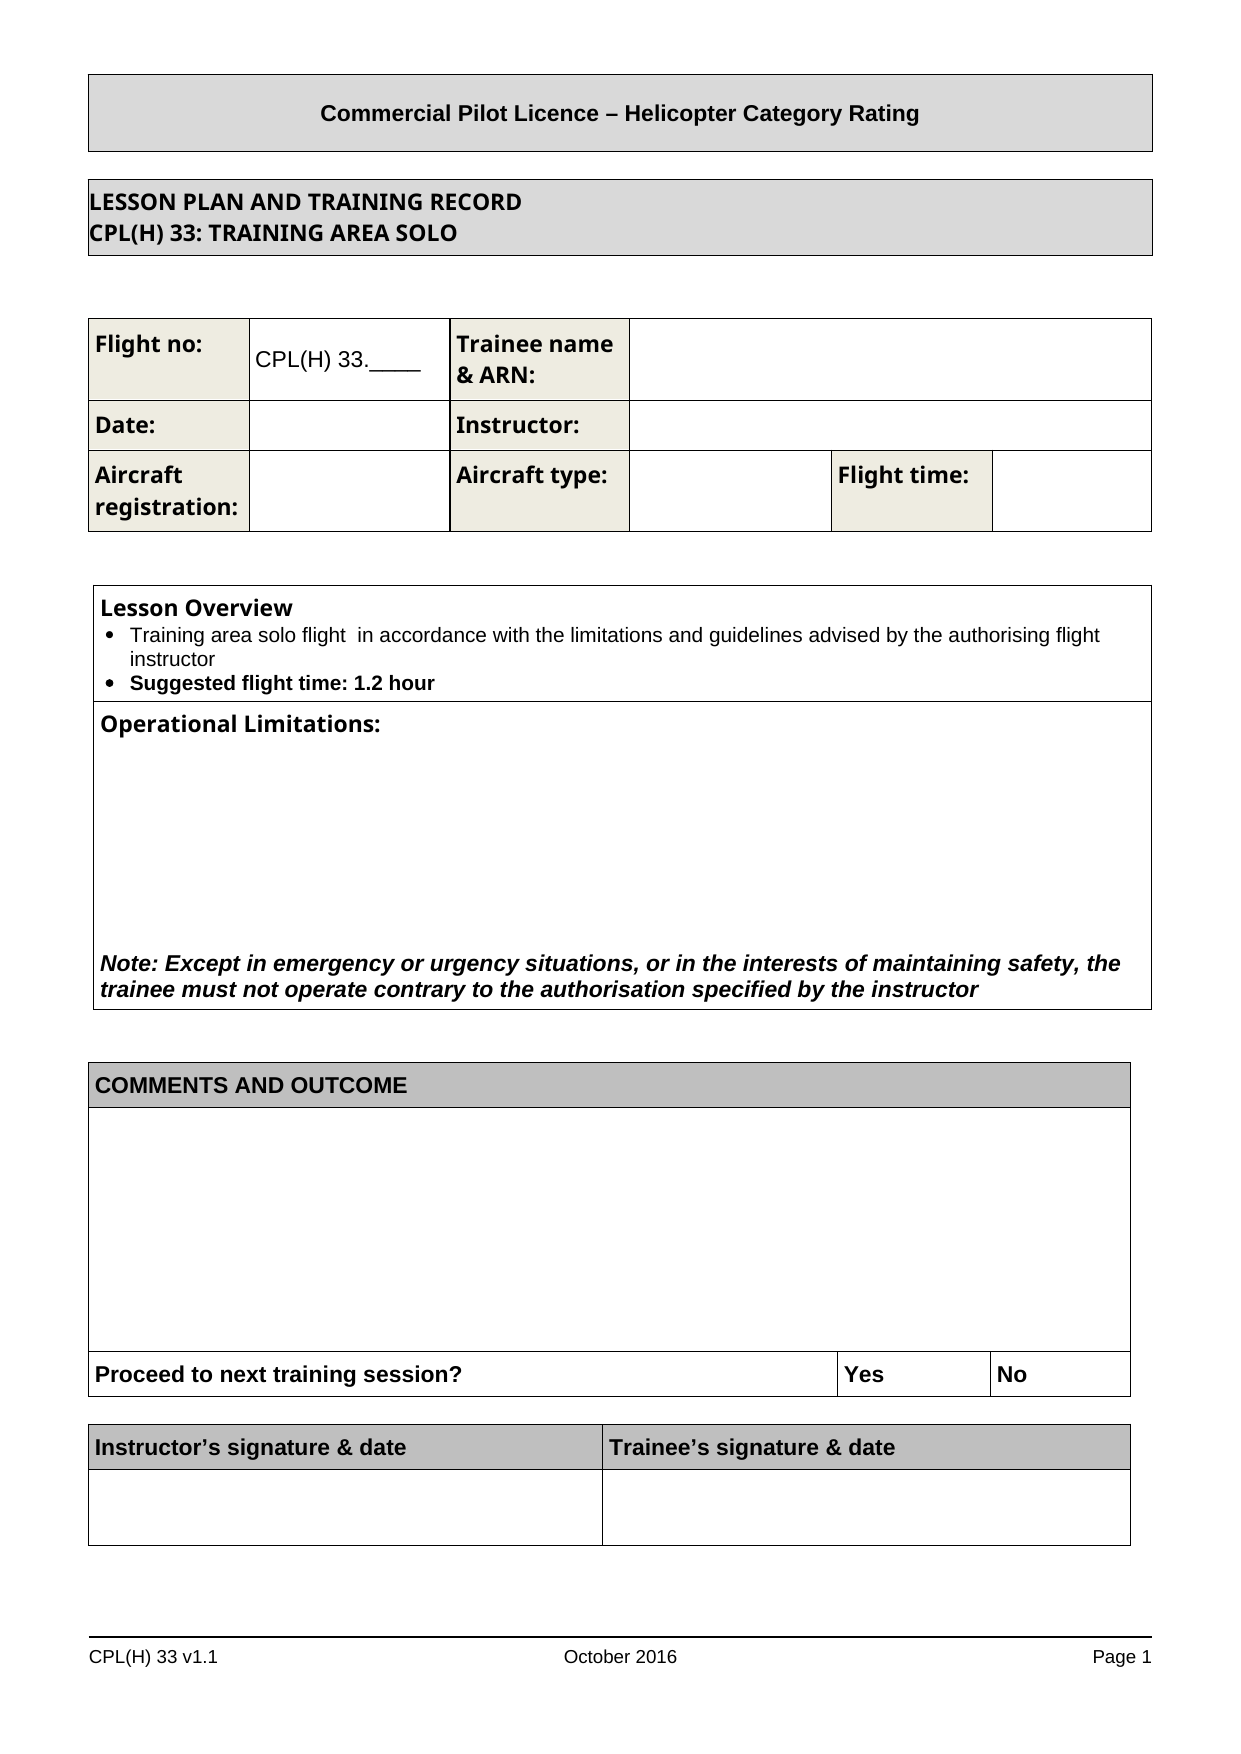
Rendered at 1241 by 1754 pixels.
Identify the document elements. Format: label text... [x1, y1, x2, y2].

table_header [630, 319, 1151, 399]
table_header COMMENTS AND OUTCOME [89, 1063, 1130, 1107]
table_header Flight no: [89, 319, 249, 399]
table_header Trainee name & ARN: [451, 319, 629, 399]
table_cell Aircraft type: [451, 451, 629, 531]
table_cell Flight time: [832, 451, 992, 531]
table_cell Instructor: [451, 401, 629, 449]
table_cell Date: [89, 401, 249, 449]
table_cell Yes [838, 1352, 990, 1396]
table_cell [630, 451, 831, 531]
table_cell [603, 1470, 1130, 1545]
table_cell [89, 1108, 1130, 1351]
table_header Trainee’s signature & date [603, 1425, 1130, 1469]
table_cell Aircraft registration: [89, 451, 249, 531]
table_cell [89, 1470, 602, 1545]
table_cell Proceed to next training session? [89, 1352, 837, 1396]
table_cell [630, 401, 1151, 449]
table_cell [250, 451, 449, 531]
table_cell Operational Limitations: Note: Except in emergency or urgency situations, or in the interests of maintaining safety, the trainee must not operate contrary to the authorisation specified by the instructor [94, 702, 1151, 1008]
table_cell [993, 451, 1151, 531]
table_header Lesson Overview Training area solo flight in accordance with the limitations and guidelines advised by the authorising flight instructor Suggested flight time: 1.2 hour [94, 586, 1151, 701]
table_header Instructor’s signature & date [89, 1425, 602, 1469]
table_cell [250, 401, 449, 449]
table_cell No [991, 1352, 1130, 1396]
table_header CPL(H) 33.____ [250, 319, 449, 399]
